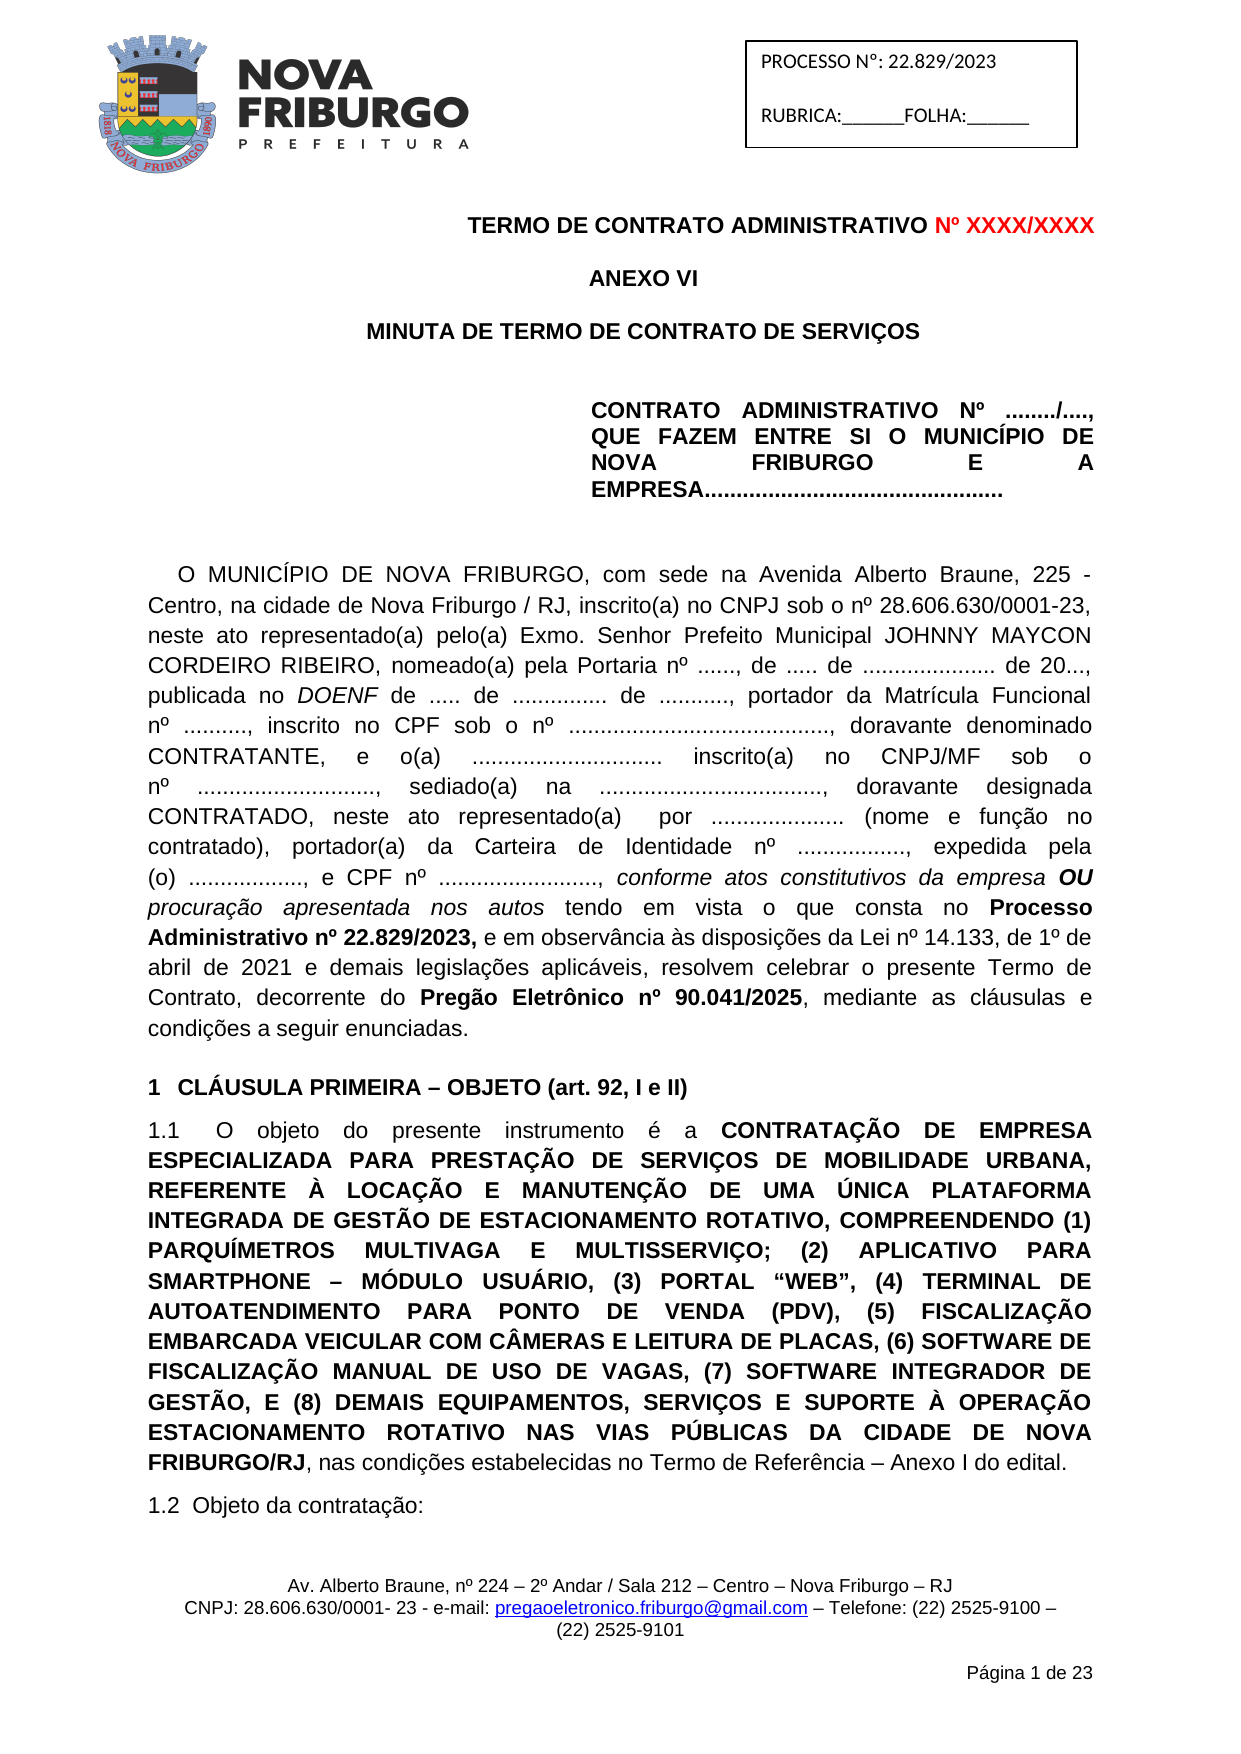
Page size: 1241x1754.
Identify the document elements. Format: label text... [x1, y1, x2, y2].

text CONTRATO ADMINISTRATIVO Nº ......../...., QUE FAZEM ENTRE SI O MUNICÍPIO DE NOVA FRIBURGO E A EMPRESA............................................... [591, 397, 1094, 502]
list CLÁUSULA PRIMEIRA – OBJETO (art. 92, I e II) [148, 1074, 1092, 1100]
text ANEXO VI [192, 265, 1094, 291]
list O objeto do presente instrumento é a CONTRATAÇÃO DE EMPRESA ESPECIALIZADA PARA PRESTAÇÃO DE SERVIÇOS DE MOBILIDADE URBANA, REFERENTE À LOCAÇÃO E MANUTENÇÃO DE UMA ÚNICA PLATAFORMA INTEGRADA DE GESTÃO DE ESTACIONAMENTO ROTATIVO, COMPREENDENDO (1) PARQUÍMETROS MULTIVAGA E MULTISSERVIÇO; (2) APLICATIVO PARA SMARTPHONE – MÓDULO USUÁRIO, (3) PORTAL “WEB”, (4) TERMINAL DE AUTOATENDIMENTO PARA PONTO DE VENDA (PDV), (5) FISCALIZAÇÃO EMBARCADA VEICULAR COM CÂMERAS E LEITURA DE PLACAS, (6) SOFTWARE DE FISCALIZAÇÃO MANUAL DE USO DE VAGAS, (7) SOFTWARE INTEGRADOR DE GESTÃO, E (8) DEMAIS EQUIPAMENTOS, SERVIÇOS E SUPORTE À OPERAÇÃO ESTACIONAMENTO ROTATIVO NAS VIAS PÚBLICAS DA CIDADE DE NOVA FRIBURGO/RJ, nas condições estabelecidas no Termo de Referência – Anexo I do edital. [148, 1117, 1092, 1475]
list Objeto da contratação: [148, 1492, 1092, 1518]
text MINUTA DE TERMO DE CONTRATO DE SERVIÇOS [192, 318, 1094, 344]
picture [85, 29, 482, 175]
text O MUNICÍPIO DE NOVA FRIBURGO, com sede na Avenida Alberto Braune, 225 - Centro, na cidade de Nova Friburgo / RJ, inscrito(a) no CNPJ sob o nº 28.606.630/0001-23, neste ato representado(a) pelo(a) Exmo. Senhor Prefeito Municipal JOHNNY MAYCON CORDEIRO RIBEIRO, nomeado(a) pela Portaria nº ......, de ..... de ..................... de 20..., publicada no DOENF de ..... de ............... de ..........., portador da Matrícula Funcional nº .........., inscrito no CPF sob o nº ........................................., doravante denominado CONTRATANTE, e o(a) .............................. inscrito(a) no CNPJ/MF sob o nº ............................, sediado(a) na ..................................., doravante designada CONTRATADO, neste ato representado(a) por ..................... (nome e função no contratado), portador(a) da Carteira de Identidade nº ................., expedida pela (o) .................., e CPF nº ........................., conforme atos constitutivos da empresa OU procuração apresentada nos autos tendo em vista o que consta no Processo Administrativo nº 22.829/2023, e em observância às disposições da Lei nº 14.133, de 1º de abril de 2021 e demais legislações aplicáveis, resolvem celebrar o presente Termo de Contrato, decorrente do Pregão Eletrônico nº 90.041/2025, mediante as cláusulas e condições a seguir enunciadas. [148, 561, 1092, 1041]
